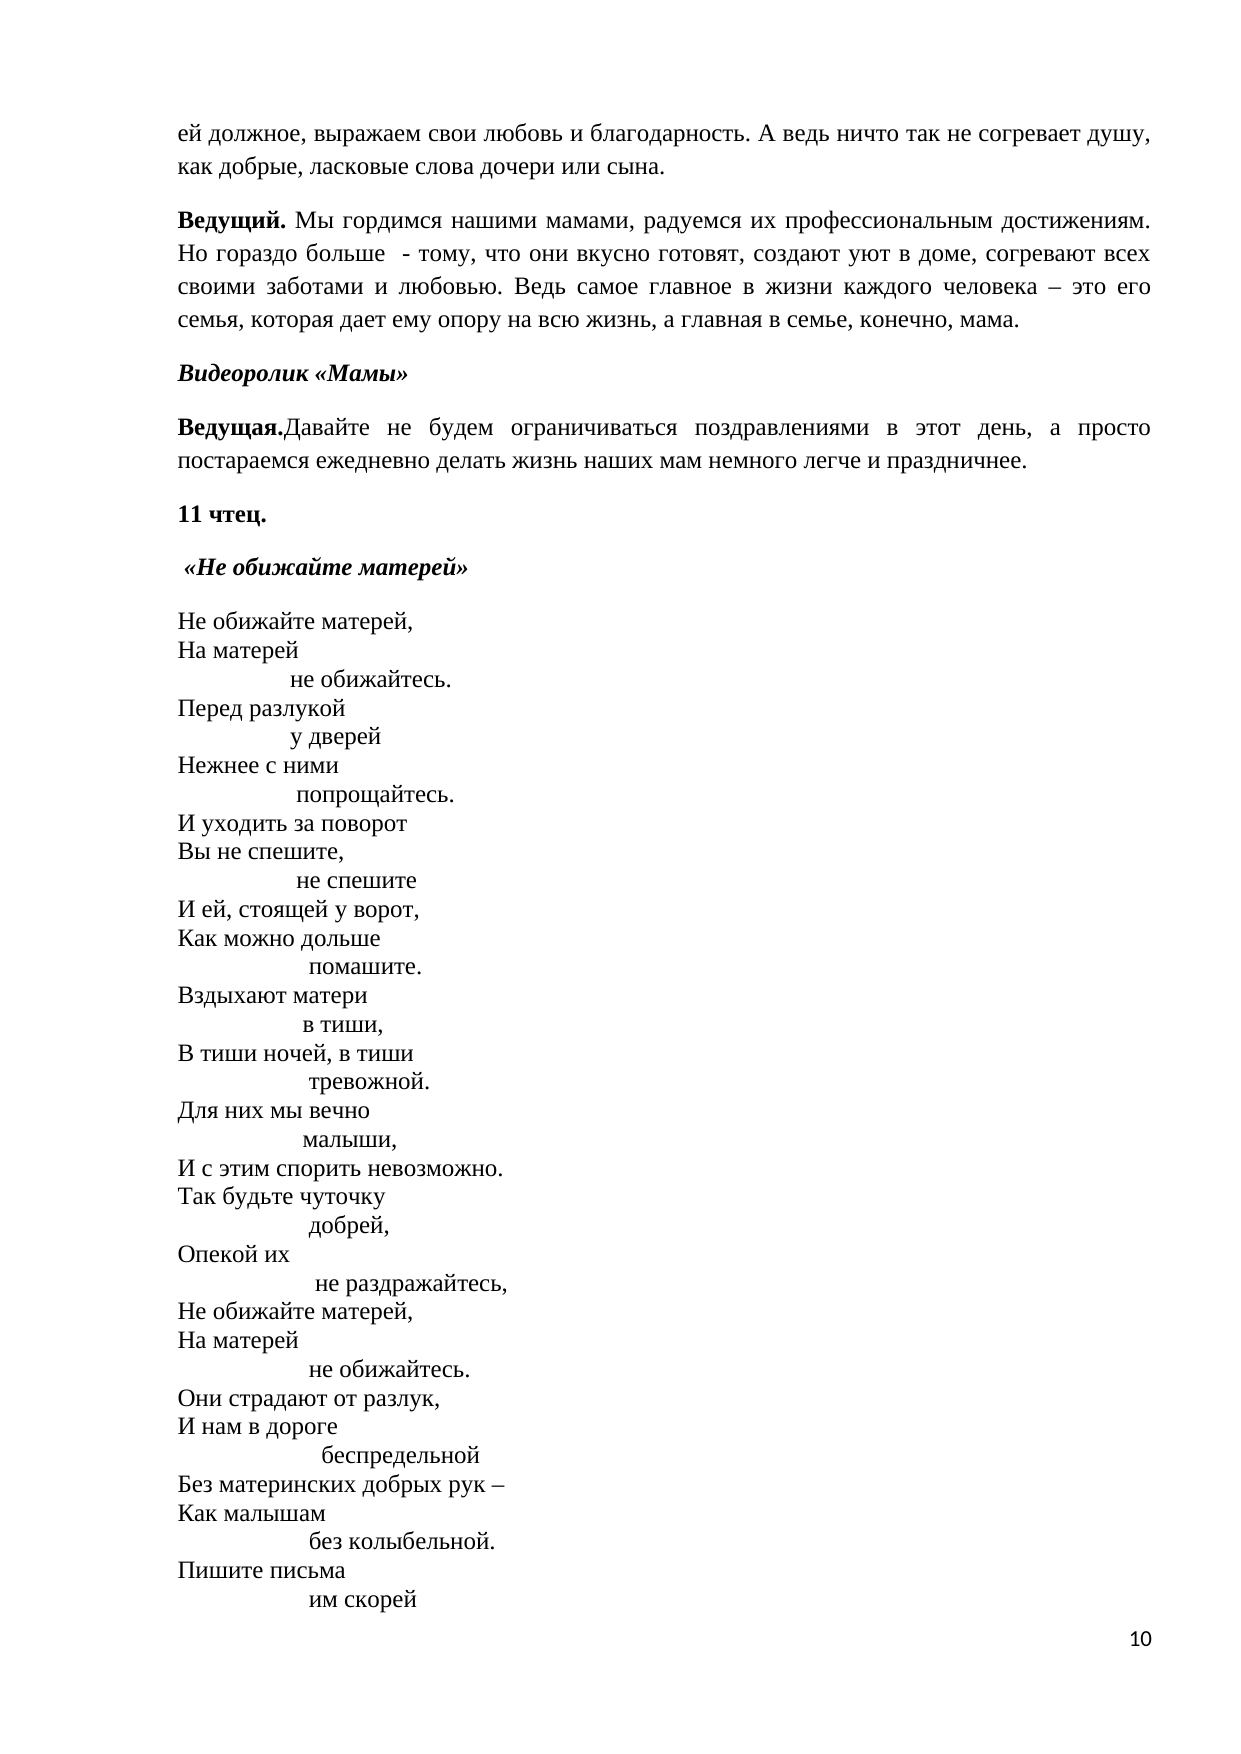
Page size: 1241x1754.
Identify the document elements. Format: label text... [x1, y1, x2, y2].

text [177, 118, 1152, 180]
text в тиши, [177, 1009, 1152, 1038]
text «Не обижайте матерей» [177, 552, 1152, 581]
text Так будьте чуточку [177, 1181, 1152, 1210]
text Как малышам [177, 1498, 1152, 1526]
text В тиши ночей, в тиши [177, 1038, 1152, 1066]
text Видеоролик «Мамы» [177, 358, 1152, 387]
text не обижайтесь. [177, 664, 1152, 693]
text тревожной. [177, 1066, 1152, 1095]
text На матерей [177, 635, 1152, 664]
text И ей, стоящей у ворот, [177, 894, 1152, 923]
text не спешите [177, 865, 1152, 894]
text 11 чтец. [177, 499, 1152, 527]
text Вы не спешите, [177, 836, 1152, 865]
text И нам в дороге [177, 1411, 1152, 1440]
text Ведущий. Мы гордимся нашими мамами, радуемся их профессиональным достижениям. Но гораздо больше - тому, что они вкусно готовят, создают уют в доме, согревают всех своими заботами и любовью. Ведь самое главное в жизни каждого человека – это его семья, которая дает ему опору на всю жизнь, а главная в семье, конечно, мама. [177, 205, 1152, 333]
text Не обижайте матерей, [177, 606, 1152, 635]
text Перед разлукой [177, 693, 1152, 721]
text Они страдают от разлук, [177, 1383, 1152, 1411]
text Ведущая.Давайте не будем ограничиваться поздравлениями в этот день, а просто постараемся ежедневно делать жизнь наших мам немного легче и праздничнее. [177, 412, 1152, 473]
text Как можно дольше [177, 923, 1152, 951]
text Не обижайте матерей, [177, 1296, 1152, 1325]
text И с этим спорить невозможно. [177, 1153, 1152, 1181]
text Вздыхают матери [177, 980, 1152, 1009]
text И уходить за поворот [177, 808, 1152, 836]
text не раздражайтесь, [177, 1268, 1152, 1296]
text им скорей [177, 1584, 1152, 1613]
text малыши, [177, 1124, 1152, 1153]
text Нежнее с ними [177, 750, 1152, 779]
text Для них мы вечно [177, 1095, 1152, 1124]
text Пишите письма [177, 1555, 1152, 1584]
text без колыбельной. [177, 1526, 1152, 1555]
text попрощайтесь. [177, 779, 1152, 808]
text помашите. [177, 951, 1152, 980]
text не обижайтесь. [177, 1354, 1152, 1383]
text На матерей [177, 1325, 1152, 1354]
text беспредельной [177, 1440, 1152, 1469]
text у дверей [177, 721, 1152, 750]
text Опекой их [177, 1239, 1152, 1268]
text Без материнских добрых рук – [177, 1469, 1152, 1498]
text добрей, [177, 1210, 1152, 1239]
